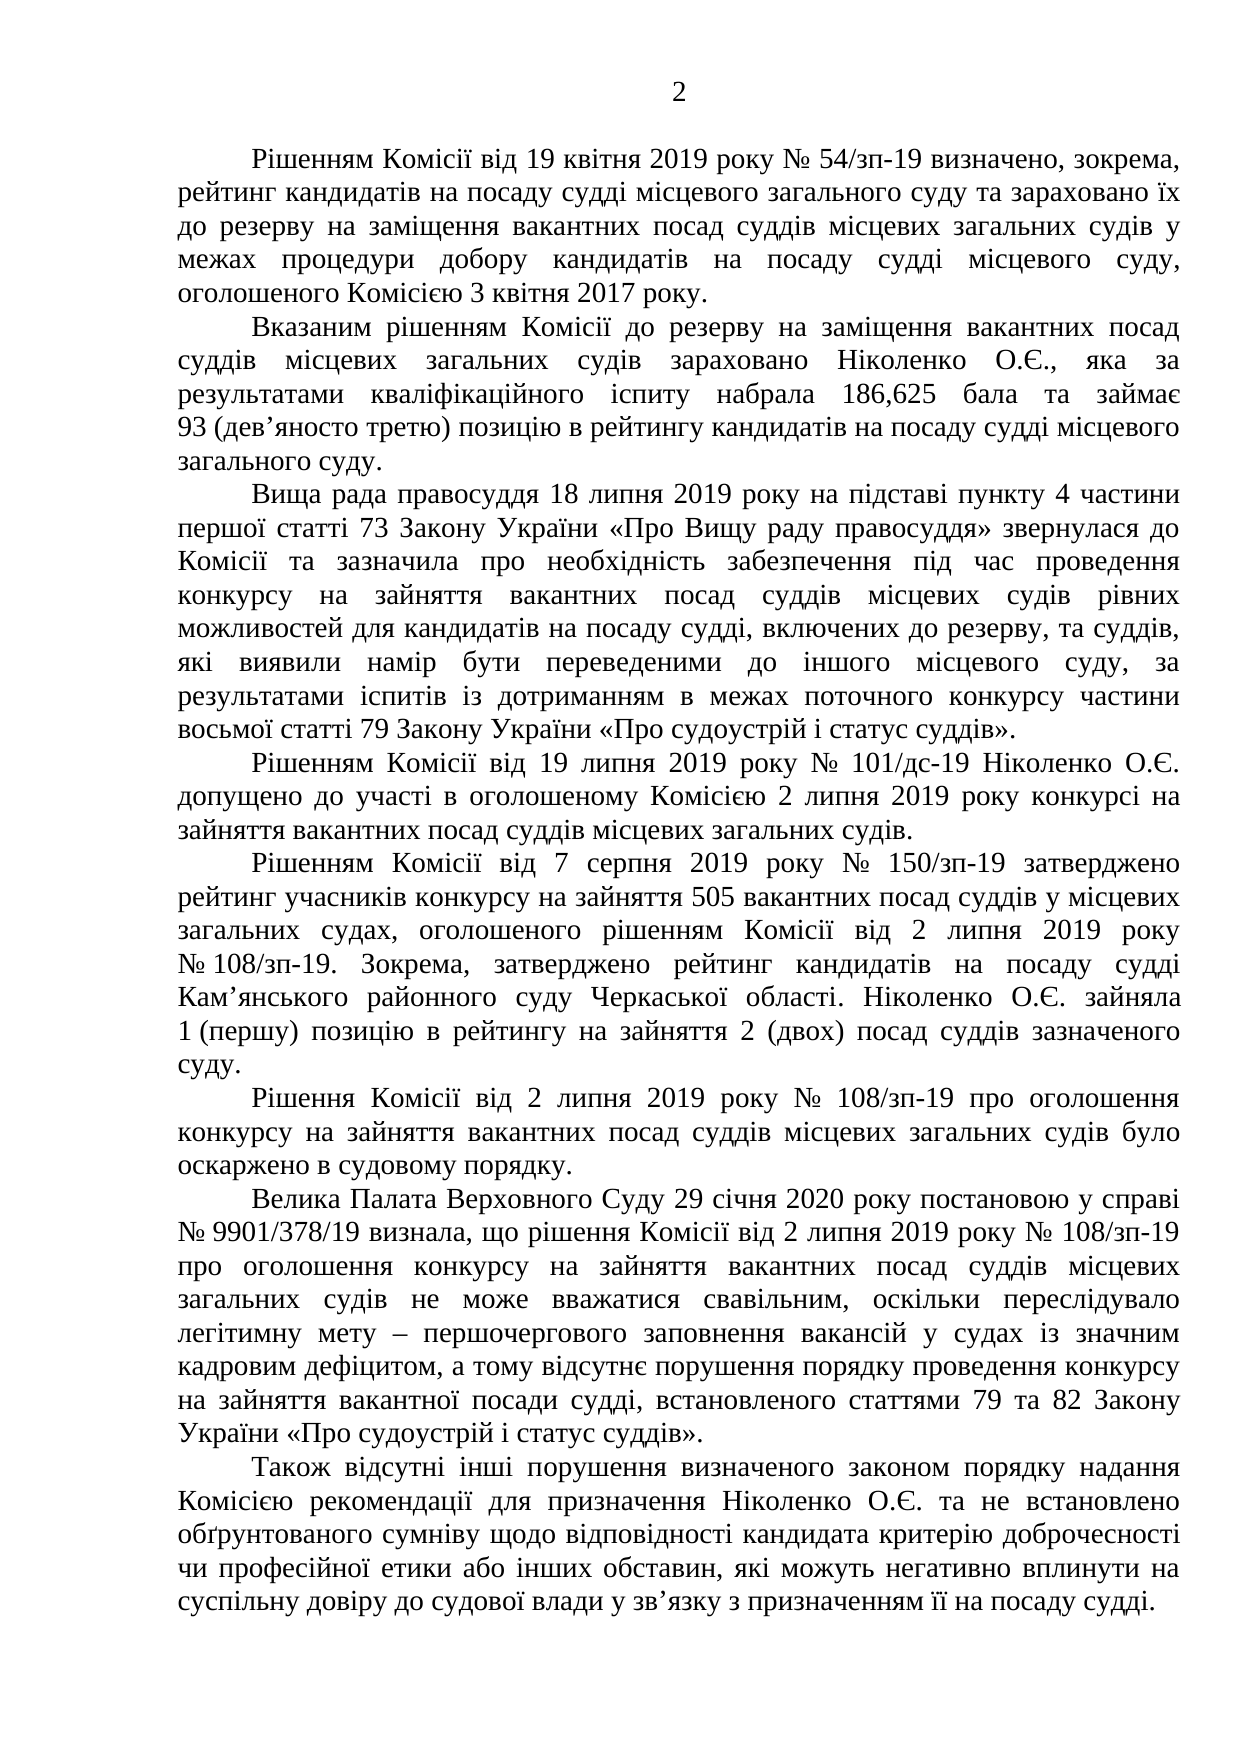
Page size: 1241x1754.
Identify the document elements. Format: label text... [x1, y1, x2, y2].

text Велика Палата Верховного Суду 29 січня 2020 року постановою у справі № 9901/378/19 визнала, що рішення Комісії від 2 липня 2019 року № 108/зп-19 про оголошення конкурсу на зайняття вакантних посад суддів місцевих загальних судів не може вважатися свавільним, оскільки переслідувало легітимну мету – першочергового заповнення вакансій у судах із значним кадровим дефіцитом, а тому відсутнє порушення порядку проведення конкурсу на зайняття вакантної посади судді, встановленого статтями 79 та 82 Закону України «Про судоустрій і статус суддів». [177, 1181, 1181, 1449]
text Рішення Комісії від 2 липня 2019 року № 108/зп-19 про оголошення конкурсу на зайняття вакантних посад суддів місцевих загальних судів було оскаржено в судовому порядку. [177, 1080, 1181, 1181]
text Вища рада правосуддя 18 липня 2019 року на підставі пункту 4 частини першої статті 73 Закону України «Про Вищу раду правосуддя» звернулася до Комісії та зазначила про необхідність забезпечення під час проведення конкурсу на зайняття вакантних посад суддів місцевих судів рівних можливостей для кандидатів на посаду судді, включених до резерву, та суддів, які виявили намір бути переведеними до іншого місцевого суду, за результатами іспитів із дотриманням в межах поточного конкурсу частини восьмої статті 79 Закону України «Про судоустрій і статус суддів». [177, 476, 1181, 745]
text Рішенням Комісії від 19 квітня 2019 року № 54/зп-19 визначено, зокрема, рейтинг кандидатів на посаду судді місцевого загального суду та зараховано їх до резерву на заміщення вакантних посад суддів місцевих загальних судів у межах процедури добору кандидатів на посаду судді місцевого суду, оголошеного Комісією 3 квітня 2017 року. [177, 141, 1181, 309]
text Рішенням Комісії від 7 серпня 2019 року № 150/зп-19 затверджено рейтинг учасників конкурсу на зайняття 505 вакантних посад суддів у місцевих загальних судах, оголошеного рішенням Комісії від 2 липня 2019 року № 108/зп-19. Зокрема, затверджено рейтинг кандидатів на посаду судді Кам’янського районного суду Черкаської області. Ніколенко О.Є. зайняла 1 (першу) позицію в рейтингу на зайняття 2 (двох) посад суддів зазначеного суду. [177, 845, 1181, 1080]
text Також відсутні інші порушення визначеного законом порядку надання Комісією рекомендації для призначення Ніколенко О.Є. та не встановлено обґрунтованого сумніву щодо відповідності кандидата критерію доброчесності чи професійної етики або інших обставин, які можуть негативно вплинути на суспільну довіру до судової влади у зв’язку з призначенням її на посаду судді. [177, 1449, 1181, 1617]
text Рішенням Комісії від 19 липня 2019 року № 101/дс-19 Ніколенко О.Є. допущено до участі в оголошеному Комісією 2 липня 2019 року конкурсі на зайняття вакантних посад суддів місцевих загальних судів. [177, 745, 1181, 845]
text Вказаним рішенням Комісії до резерву на заміщення вакантних посад суддів місцевих загальних судів зараховано Ніколенко О.Є., яка за результатами кваліфікаційного іспиту набрала 186,625 бала та займає 93 (дев’яносто третю) позицію в рейтингу кандидатів на посаду судді місцевого загального суду. [177, 309, 1181, 476]
